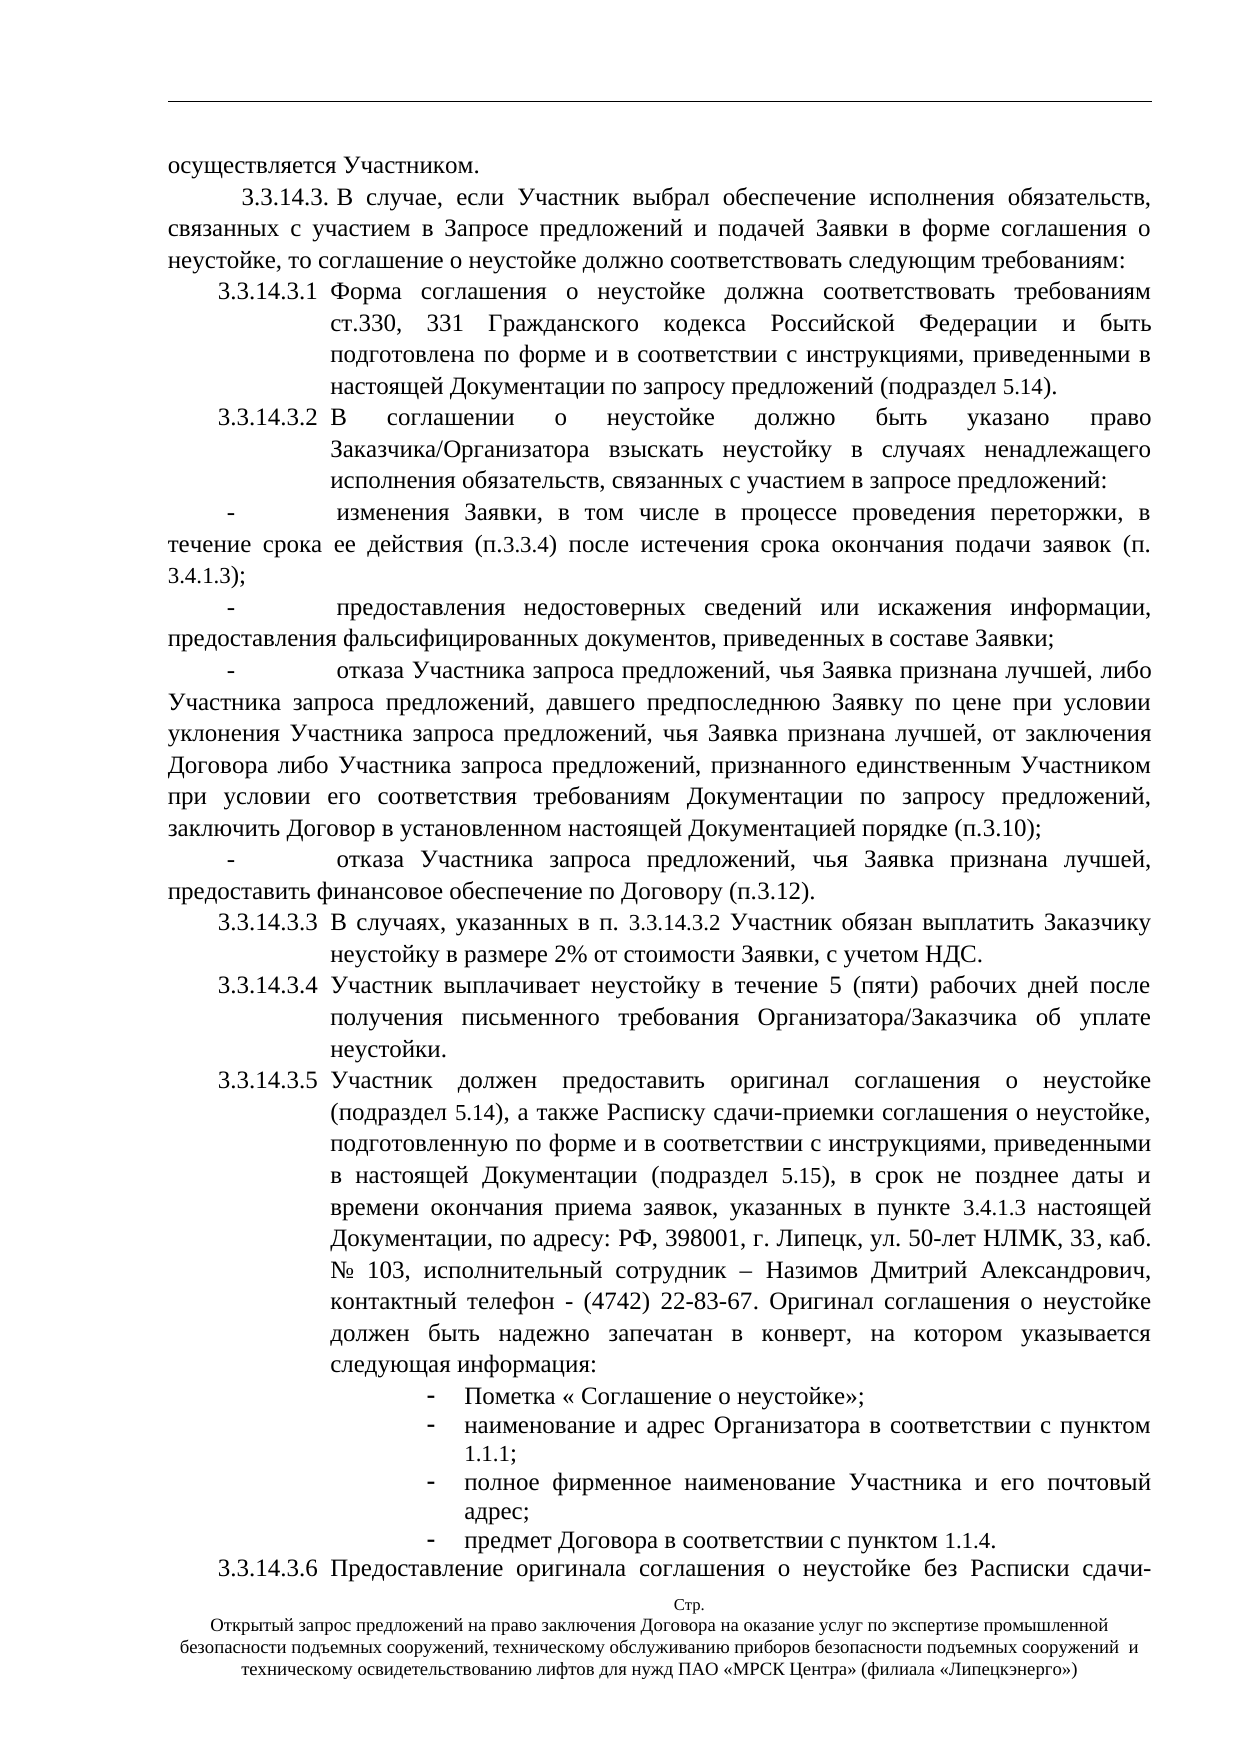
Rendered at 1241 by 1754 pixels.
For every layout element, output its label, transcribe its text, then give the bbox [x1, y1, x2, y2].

list полное фирменное наименование Участника и его почтовый адрес; [427, 1467, 1152, 1525]
list В случаях, указанных в п. -3.3.14.3.2 Участник обязан выплатить Заказчику неустойку в размере 2% от стоимости Заявки, с учетом НДС. [218, 907, 1152, 968]
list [168, 150, 1152, 179]
list Пометка « Соглашение о неустойке»; [427, 1381, 1152, 1410]
list В соглашении о неустойке должно быть указано право Заказчика/Организатора взыскать неустойку в случаях ненадлежащего исполнения обязательств, связанных с участием в запросе предложений: [218, 402, 1152, 494]
list предмет Договора в соответствии с пунктом 1.1.4. [427, 1525, 1152, 1553]
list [218, 1553, 1152, 1582]
list Форма соглашения о неустойке должна соответствовать требованиям ст.330, 331 Гражданского кодекса Российской Федерации и быть подготовлена по форме и в соответствии с инструкциями, приведенными в настоящей Документации по запросу предложений (подраздел 5.14). [218, 276, 1152, 400]
list Участник выплачивает неустойку в течение 5 (пяти) рабочих дней после получения письменного требования Организатора/Заказчика об уплате неустойки. [218, 971, 1152, 1062]
list предоставления недостоверных сведений или искажения информации, предоставления фальсифицированных документов, приведенных в составе Заявки; [168, 592, 1152, 652]
list отказа Участника запроса предложений, чья Заявка признана лучшей, предоставить финансовое обеспечение по Договору (п.3.12). [168, 844, 1152, 905]
list Участник должен предоставить оригинал соглашения о неустойке (подраздел 5.14), а также Расписку сдачи-приемки соглашения о неустойке, подготовленную по форме и в соответствии с инструкциями, приведенными в настоящей Документации (подраздел 5.15), в срок не позднее даты и времени окончания приема заявок, указанных в пункте 3.4.1.3 настоящей Документации, по адресу: РФ, 398001, г. Липецк, ул. 50-лет НЛМК, 33, каб. № 103, исполнительный сотрудник – Назимов Дмитрий Александрович, контактный телефон - (4742) 22-83-67. Оригинал соглашения о неустойке должен быть надежно запечатан в конверт, на котором указывается следующая информация: [218, 1065, 1152, 1378]
list В случае, если Участник выбрал обеспечение исполнения обязательств, связанных с участием в Запросе предложений и подачей Заявки в форме соглашения о неустойке, то соглашение о неустойке должно соответствовать следующим требованиям: [168, 182, 1152, 273]
list наименование и адрес Организатора в соответствии с пунктом 1.1.1; [427, 1410, 1152, 1467]
list изменения Заявки, в том числе в процессе проведения переторжки, в течение срока ее действия (п.3.3.4) после истечения срока окончания подачи заявок (п. 3.4.1.3); [168, 497, 1152, 589]
list отказа Участника запроса предложений, чья Заявка признана лучшей, либо Участника запроса предложений, давшего предпоследнюю Заявку по цене при условии уклонения Участника запроса предложений, чья Заявка признана лучшей, от заключения Договора либо Участника запроса предложений, признанного единственным Участником при условии его соответствия требованиям Документации по запросу предложений, заключить Договор в установленном настоящей Документацией порядке (п.3.10); [168, 655, 1152, 842]
